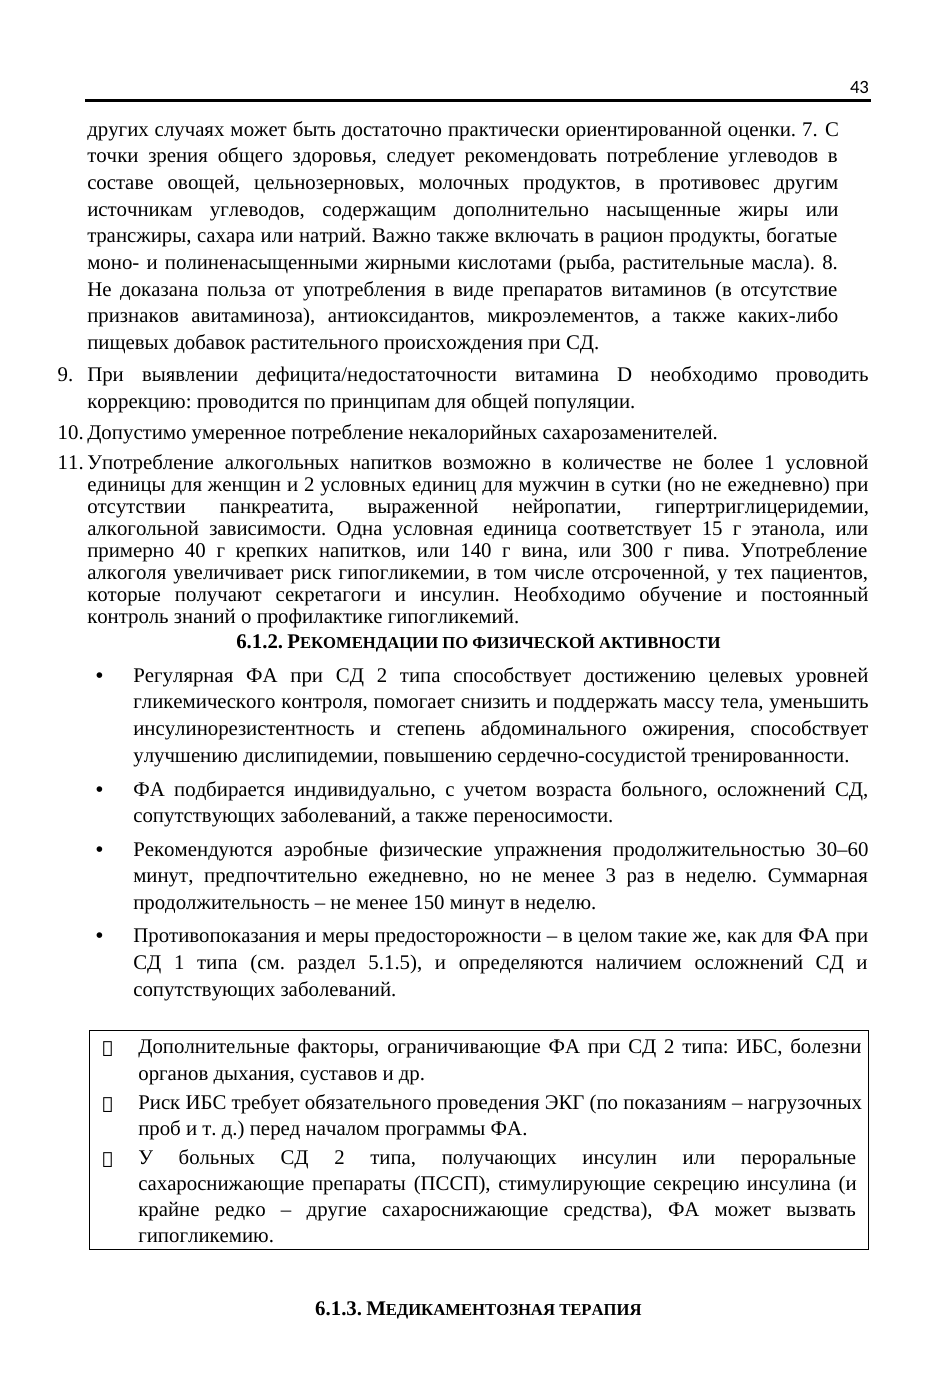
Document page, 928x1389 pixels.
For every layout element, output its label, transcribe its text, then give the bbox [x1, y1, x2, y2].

list Рекомендуются аэробные физические упражнения продолжительностью 30–60 минут, предпочтительно ежедневно, но не менее 3 раз в неделю. Суммарная продолжительность – не менее 150 минут в неделю. [96, 836, 869, 914]
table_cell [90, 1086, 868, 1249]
list При выявлении дефицита/недостаточности витамина D необходимо проводить коррекцию: проводится по принципам для общей популяции. [57, 362, 869, 413]
list Регулярная ФА при СД 2 типа способствует достижению целевых уровней гликемического контроля, помогает снизить и поддержать массу тела, уменьшить инсулинорезистентность и степень абдоминального ожирения, способствует улучшению дислипидемии, повышению сердечно-сосудистой тренированности. [96, 662, 869, 767]
list ФА подбирается индивидуально, с учетом возраста больного, осложнений СД, сопутствующих заболеваний, а также переносимости. [96, 777, 869, 827]
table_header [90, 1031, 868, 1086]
list Допустимо умеренное потребление некалорийных сахарозаменителей. [57, 420, 869, 444]
text 6.1.3. МЕДИКАМЕНТОЗНАЯ ТЕРАПИЯ [99, 1296, 857, 1320]
list Употребление алкогольных напитков возможно в количестве не более 1 условной единицы для женщин и 2 условных единиц для мужчин в сутки (но не ежедневно) при отсутствии панкреатита, выраженной нейропатии, гипертриглицеридемии, алкогольной зависимости. Одна условная единица соответствует 15 г этанола, или примерно 40 г крепких напитков, или 140 г вина, или 300 г пива. Употребление алкоголя увеличивает риск гипогликемии, в том числе отсроченной, у тех пациентов, которые получают секретагоги и инсулин. Необходимо обучение и постоянный контроль знаний о профилактике гипогликемий. [57, 452, 869, 628]
list Противопоказания и меры предосторожности – в целом такие же, как для ФА при СД 1 типа (см. раздел 5.1.5), и определяются наличием осложнений СД и сопутствующих заболеваний. [96, 923, 869, 1001]
text 6.1.2. РЕКОМЕНДАЦИИ ПО ФИЗИЧЕСКОЙ АКТИВНОСТИ [99, 628, 857, 653]
